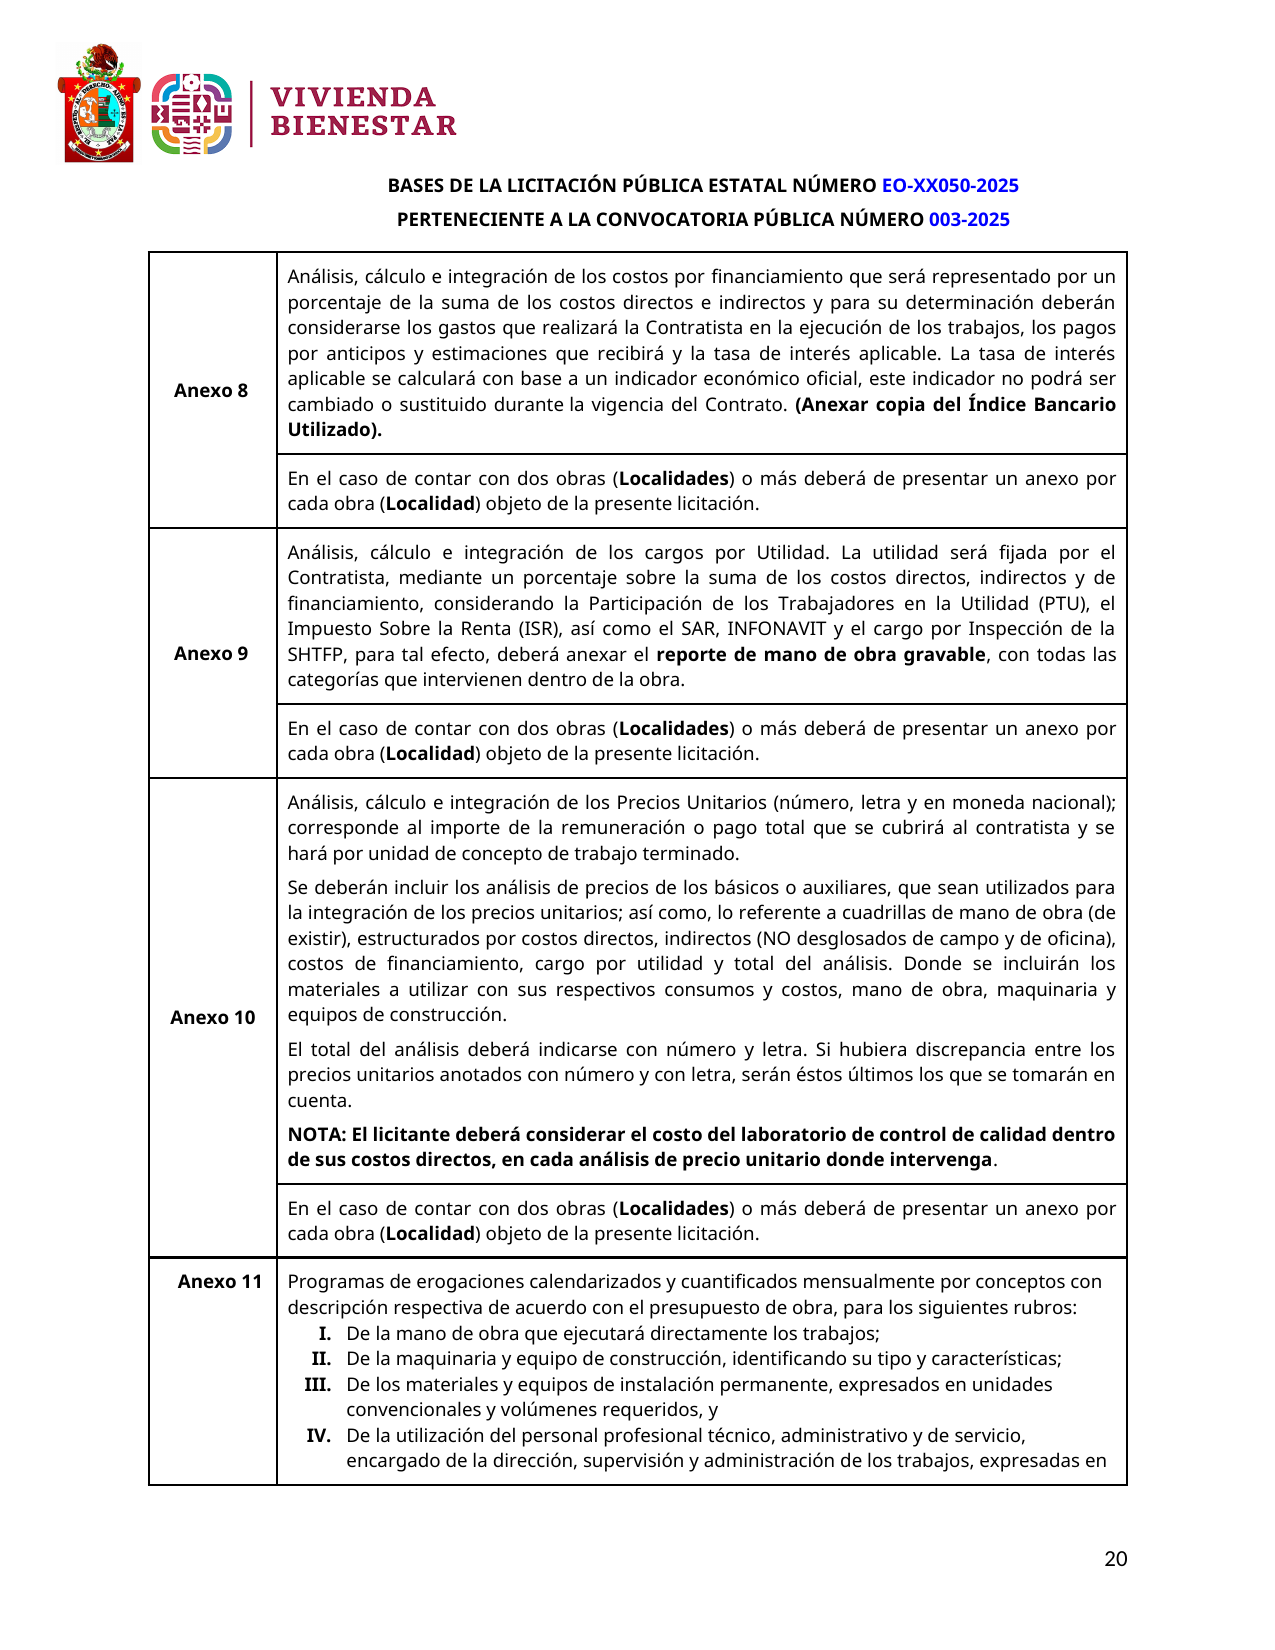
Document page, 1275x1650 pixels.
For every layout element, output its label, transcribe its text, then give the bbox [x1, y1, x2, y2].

table_cell Anexo 9 [150, 529, 276, 777]
table_cell Análisis, cálculo e integración de los cargos por Utilidad. La utilidad será fijada por el Contratista, mediante un porcentaje sobre la suma de los costos directos, indirectos y de financiamiento, considerando la Participación de los Trabajadores en la Utilidad (PTU), el Impuesto Sobre la Renta (ISR), así como el SAR, INFONAVIT y el cargo por Inspección de la SHTFP, para tal efecto, deberá anexar el reporte de mano de obra gravable, con todas las categorías que intervienen dentro de la obra. [278, 529, 1126, 703]
table_cell En el caso de contar con dos obras (Localidades) o más deberá de presentar un anexo por cada obra (Localidad) objeto de la presente licitación. [278, 705, 1126, 777]
table_cell En el caso de contar con dos obras (Localidades) o más deberá de presentar un anexo por cada obra (Localidad) objeto de la presente licitación. [278, 1185, 1126, 1256]
table_cell En el caso de contar con dos obras (Localidades) o más deberá de presentar un anexo por cada obra (Localidad) objeto de la presente licitación. [278, 455, 1126, 527]
table_cell Análisis, cálculo e integración de los costos por financiamiento que será representado por un porcentaje de la suma de los costos directos e indirectos y para su determinación deberán considerarse los gastos que realizará la Contratista en la ejecución de los trabajos, los pagos por anticipos y estimaciones que recibirá y la tasa de interés aplicable. La tasa de interés aplicable se calculará con base a un indicador económico oficial, este indicador no podrá ser cambiado o sustituido durante la vigencia del Contrato. (Anexar copia del Índice Bancario Utilizado). [278, 253, 1126, 453]
table_cell Anexo 8 [150, 253, 276, 527]
table_cell Anexo 11 [150, 1259, 276, 1483]
table_cell Anexo 10 [150, 779, 276, 1256]
picture [147, 66, 473, 163]
table_cell Análisis, cálculo e integración de los Precios Unitarios (número, letra y en moneda nacional); corresponde al importe de la remuneración o pago total que se cubrirá al contratista y se hará por unidad de concepto de trabajo terminado. Se deberán incluir los análisis de precios de los básicos o auxiliares, que sean utilizados para la integración de los precios unitarios; así como, lo referente a cuadrillas de mano de obra (de existir), estructurados por costos directos, indirectos (NO desglosados de campo y de oficina), costos de financiamiento, cargo por utilidad y total del análisis. Donde se incluirán los materiales a utilizar con sus respectivos consumos y costos, mano de obra, maquinaria y equipos de construcción. El total del análisis deberá indicarse con número y letra. Si hubiera discrepancia entre los precios unitarios anotados con número y con letra, serán éstos últimos los que se tomarán en cuenta. NOTA: El licitante deberá considerar el costo del laboratorio de control de calidad dentro de sus costos directos, en cada análisis de precio unitario donde intervenga. [278, 779, 1126, 1182]
picture [55, 42, 143, 165]
